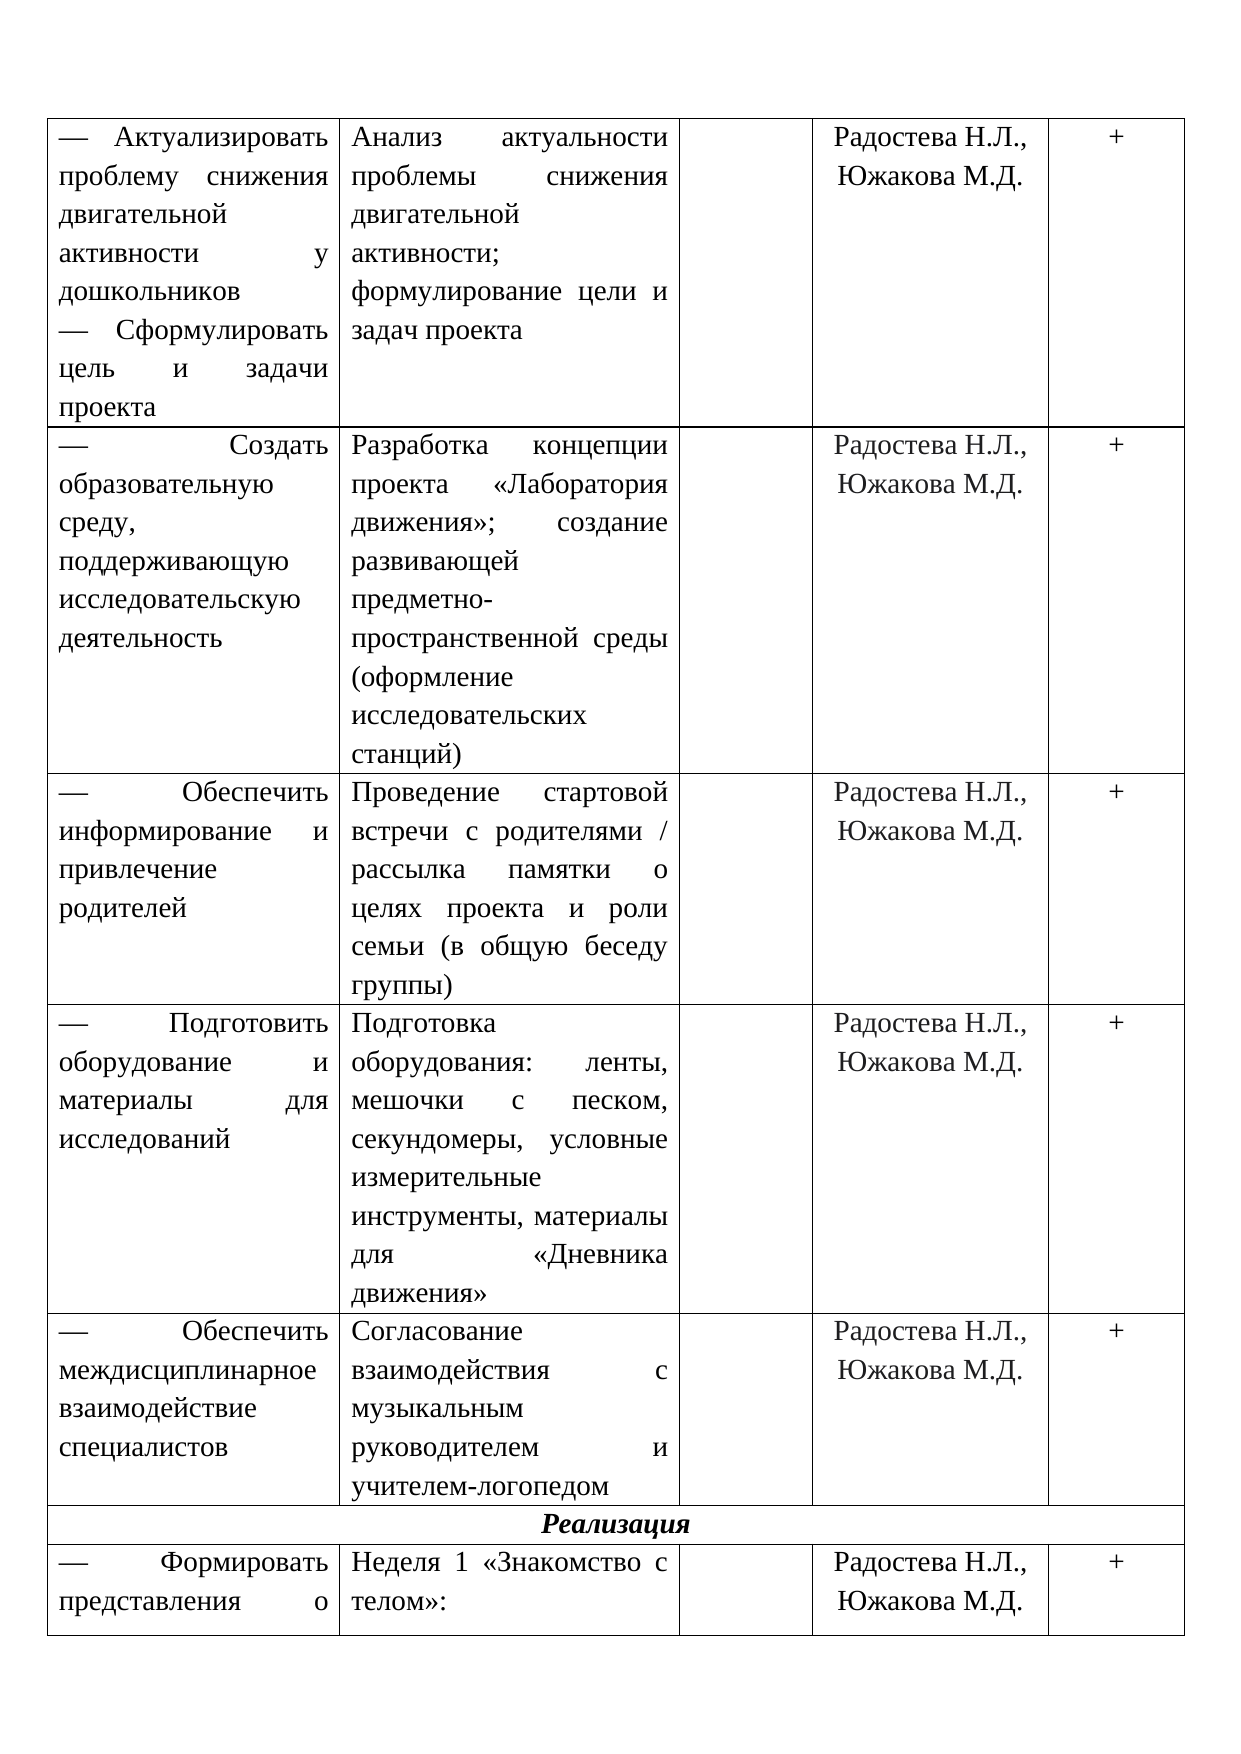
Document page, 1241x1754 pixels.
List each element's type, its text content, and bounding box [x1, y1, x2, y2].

table_cell [680, 428, 812, 773]
table_cell + [1049, 1545, 1184, 1635]
table_cell + [1049, 119, 1184, 426]
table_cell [340, 1545, 679, 1635]
table_cell [680, 1314, 812, 1505]
table_cell + [1049, 1314, 1184, 1505]
table_cell + [1049, 774, 1184, 1004]
table_cell Радостева Н.Л., Южакова М.Д. [813, 1314, 1048, 1505]
table_cell [680, 119, 812, 426]
table_cell — Подготовить оборудование и материалы для исследований [48, 1005, 339, 1312]
table_cell + [1049, 428, 1184, 773]
table_cell Разработка концепции проекта «Лаборатория движения»; создание развивающей предметно-пространственной среды (оформление исследовательских станций) [340, 428, 679, 773]
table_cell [48, 1545, 339, 1635]
table_cell Радостева Н.Л., Южакова М.Д. [813, 119, 1048, 426]
table_cell [680, 774, 812, 1004]
table_cell — Создать образовательную среду, поддерживающую исследовательскую деятельность [48, 428, 339, 773]
table_cell — Актуализировать проблему снижения двигательной активности у дошкольников — Сформулировать цель и задачи проекта [48, 119, 339, 426]
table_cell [813, 1545, 1048, 1635]
table_cell — Обеспечить междисциплинарное взаимодействие специалистов [48, 1314, 339, 1505]
table_cell Реализация [48, 1506, 1184, 1543]
table_cell Проведение стартовой встречи с родителями / рассылка памятки о целях проекта и роли семьи (в общую беседу группы) [340, 774, 679, 1004]
table_cell Радостева Н.Л., Южакова М.Д. [813, 428, 1048, 773]
table_cell Анализ актуальности проблемы снижения двигательной активности; формулирование цели и задач проекта [340, 119, 679, 426]
table_cell Радостева Н.Л., Южакова М.Д. [813, 1005, 1048, 1312]
table_cell Согласование взаимодействия с музыкальным руководителем и учителем-логопедом [340, 1314, 679, 1505]
table_cell [680, 1005, 812, 1312]
table_cell Подготовка оборудования: ленты, мешочки с песком, секундомеры, условные измерительные инструменты, материалы для «Дневника движения» [340, 1005, 679, 1312]
table_cell [680, 1545, 812, 1635]
table_cell — Обеспечить информирование и привлечение родителей [48, 774, 339, 1004]
table_cell + [1049, 1005, 1184, 1312]
table_cell Радостева Н.Л., Южакова М.Д. [813, 774, 1048, 1004]
